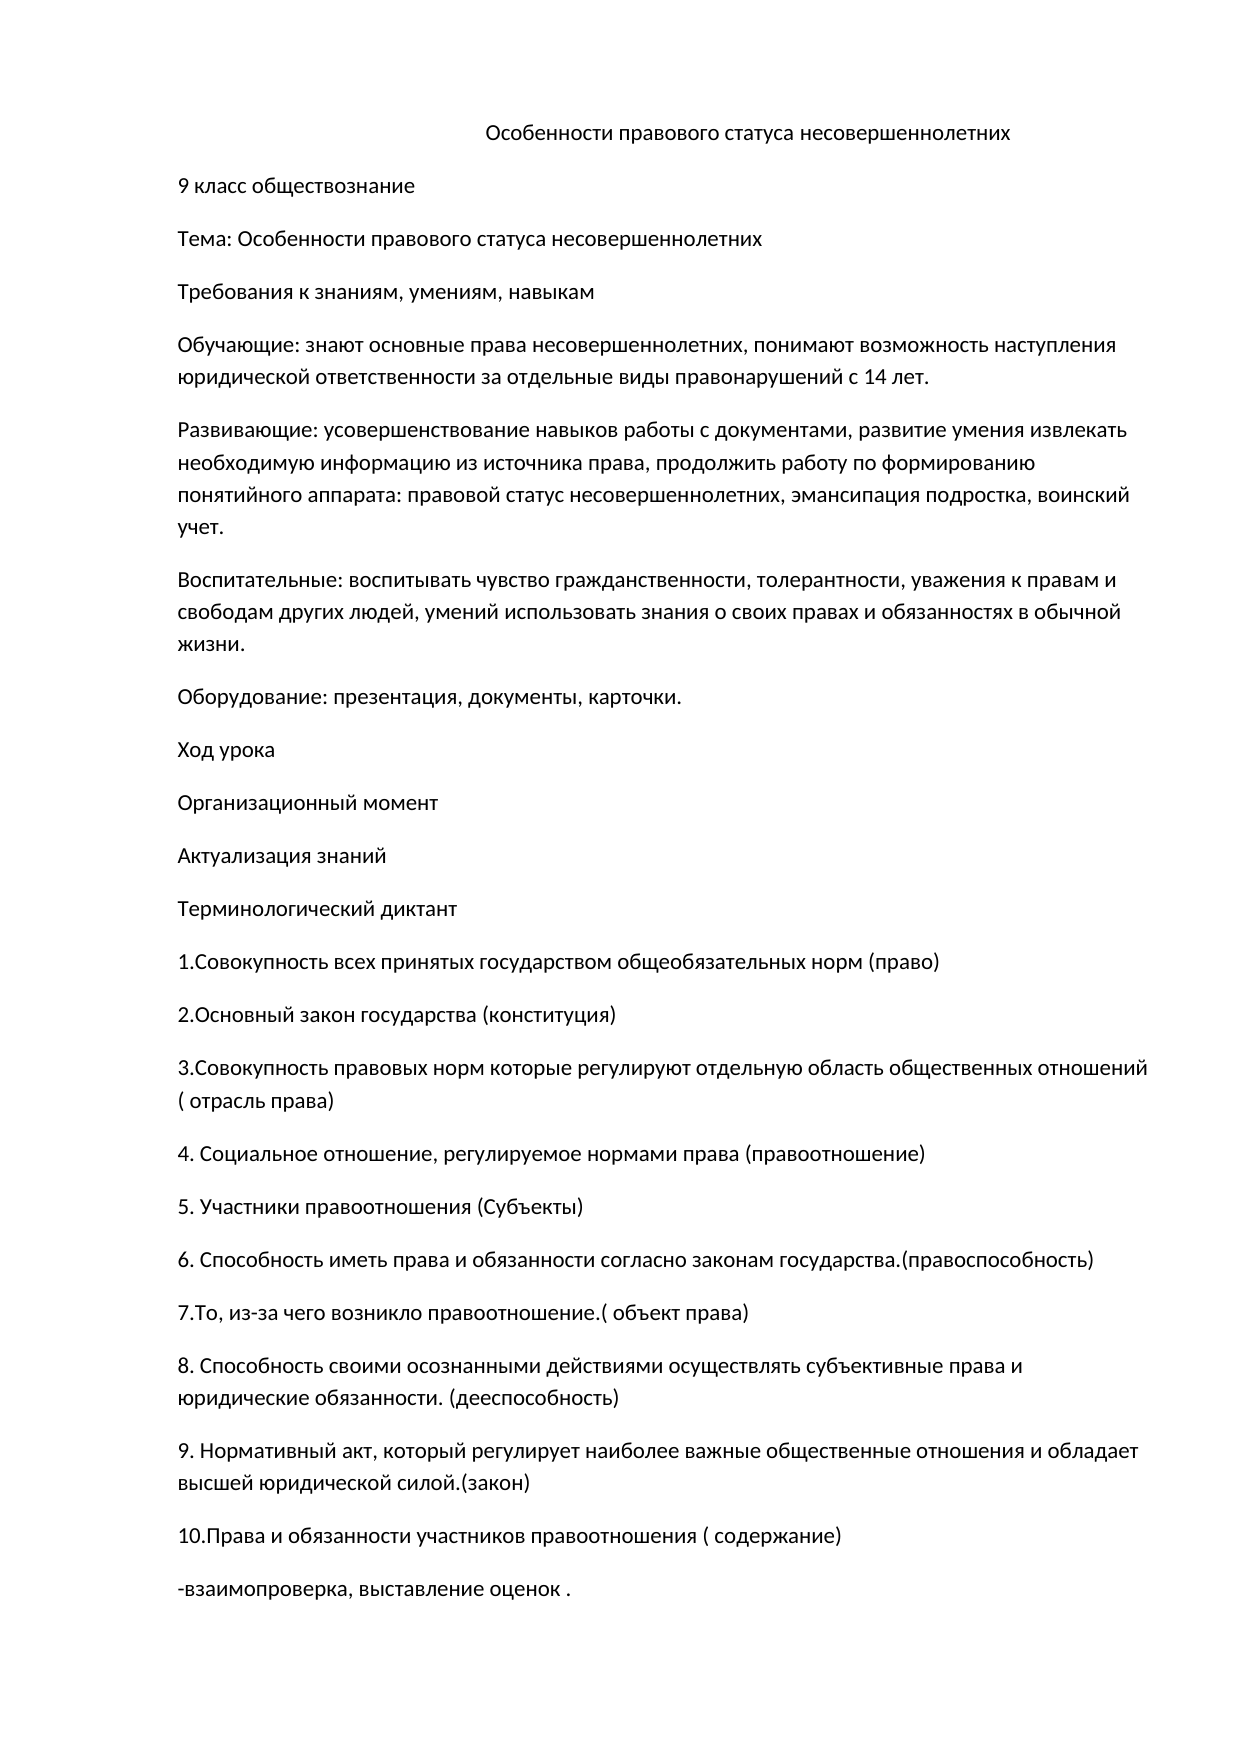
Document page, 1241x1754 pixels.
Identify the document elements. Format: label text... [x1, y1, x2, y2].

text 1.Совокупность всех принятых государством общеобязательных норм (право) [177, 947, 1152, 976]
text Актуализация знаний [177, 841, 1152, 869]
text Обучающие: знают основные права несовершеннолетних, понимают возможность наступления юридической ответственности за отдельные виды правонарушений с 14 лет. [177, 330, 1152, 390]
text Организационный момент [177, 788, 1152, 816]
text 9. Нормативный акт, который регулирует наиболее важные общественные отношения и обладает высшей юридической силой.(закон) [177, 1436, 1152, 1496]
text 6. Способность иметь права и обязанности согласно законам государства.(правоспособность) [177, 1245, 1152, 1273]
text 10.Права и обязанности участников правоотношения ( содержание) [177, 1521, 1152, 1549]
text Особенности правового статуса несовершеннолетних [177, 118, 1152, 146]
text Ход урока [177, 735, 1152, 763]
text 7.То, из-за чего возникло правоотношение.( объект права) [177, 1298, 1152, 1326]
text Тема: Особенности правового статуса несовершеннолетних [177, 224, 1152, 252]
text Развивающие: усовершенствование навыков работы с документами, развитие умения извлекать необходимую информацию из источника права, продолжить работу по формированию понятийного аппарата: правовой статус несовершеннолетних, эмансипация подростка, воинский учет. [177, 415, 1152, 540]
text 8. Способность своими осознанными действиями осуществлять субъективные права и юридические обязанности. (дееспособность) [177, 1351, 1152, 1411]
text Воспитательные: воспитывать чувство гражданственности, толерантности, уважения к правам и свободам других людей, умений использовать знания о своих правах и обязанностях в обычной жизни. [177, 565, 1152, 657]
text Оборудование: презентация, документы, карточки. [177, 682, 1152, 710]
text 3.Совокупность правовых норм которые регулируют отдельную область общественных отношений ( отрасль права) [177, 1053, 1152, 1114]
text Требования к знаниям, умениям, навыкам [177, 277, 1152, 305]
text 5. Участники правоотношения (Субъекты) [177, 1192, 1152, 1220]
text 9 класс обществознание [177, 171, 1152, 199]
text -взаимопроверка, выставление оценок . [177, 1574, 1152, 1602]
text 2.Основный закон государства (конституция) [177, 1001, 1152, 1028]
text 4. Социальное отношение, регулируемое нормами права (правоотношение) [177, 1139, 1152, 1167]
text Терминологический диктант [177, 894, 1152, 922]
